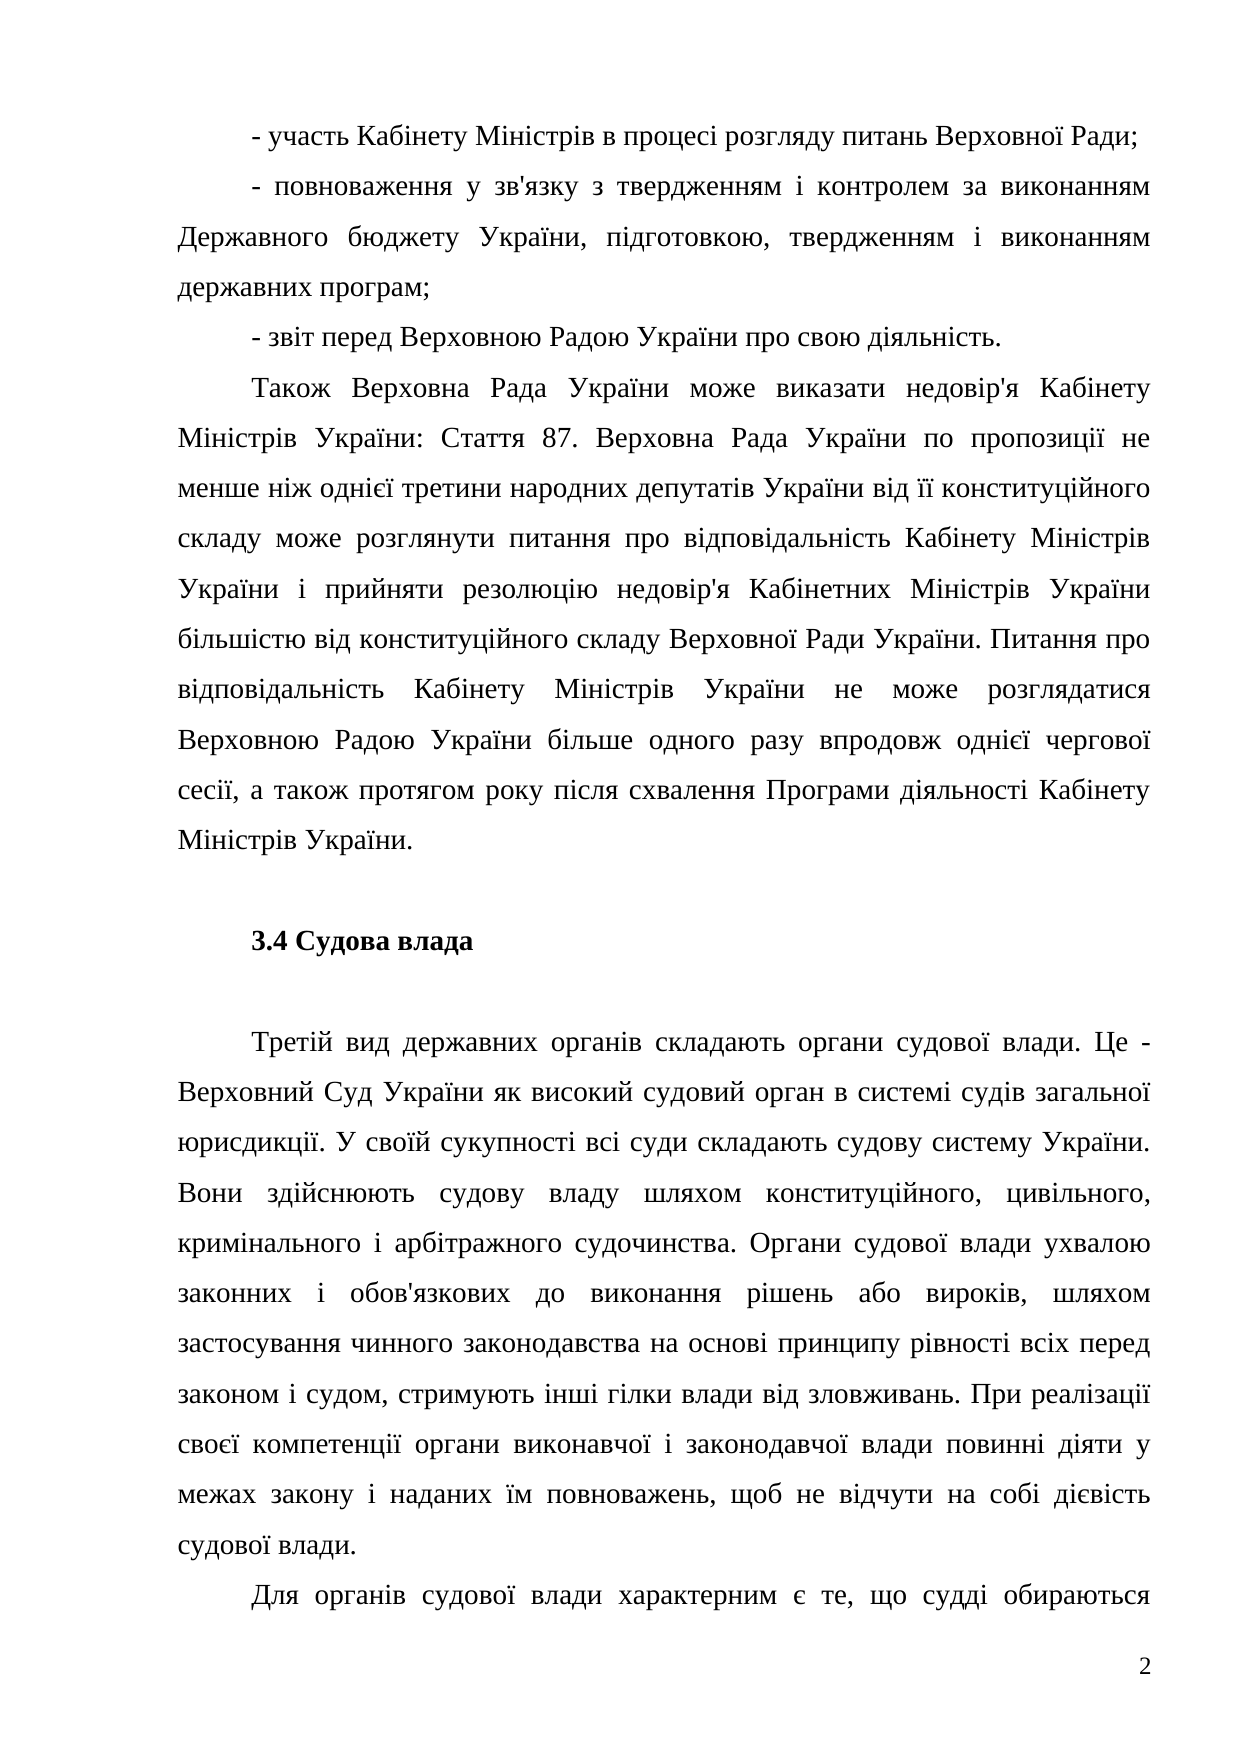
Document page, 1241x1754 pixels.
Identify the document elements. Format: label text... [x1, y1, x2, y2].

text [177, 1577, 1152, 1611]
text - повноваження у зв'язку з твердженням і контролем за виконанням Державного бюджету України, підготовкою, твердженням і виконанням державних програм; [177, 168, 1152, 303]
text Також Верховна Рада України може виказати недовір'я Кабінету Міністрів України: Стаття 87. Верховна Рада України по пропозиції не менше ніж однієї третини народних депутатів України від її конституційного складу може розглянути питання про відповідальність Кабінету Міністрів України і прийняти резолюцію недовір'я Кабінетних Міністрів України більшістю від конституційного складу Верховної Ради України. Питання про відповідальність Кабінету Міністрів України не може розглядатися Верховною Радою України більше одного разу впродовж однієї чергової сесії, а також протягом року після схвалення Програми діяльності Кабінету Міністрів України. [177, 370, 1152, 856]
text 3.4 Судова влада [177, 923, 1152, 957]
text Третій вид державних органів складають органи судової влади. Це - Верховний Суд України як високий судовий орган в системі судів загальної юрисдикції. У своїй сукупності всі суди складають судову систему України. Вони здійснюють судову владу шляхом конституційного, цивільного, кримінального і арбітражного судочинства. Органи судової влади ухвалою законних і обов'язкових до виконання рішень або вироків, шляхом застосування чинного законодавства на основі принципу рівності всіх перед законом і судом, стримують інші гілки влади від зловживань. При реалізації своєї компетенції органи виконавчої і законодавчої влади повинні діяти у межах закону і наданих їм повноважень, щоб не відчути на собі дієвість судової влади. [177, 1024, 1152, 1560]
text - участь Кабінету Міністрів в процесі розгляду питань Верховної Ради; [177, 118, 1152, 152]
text - звіт перед Верховною Радою України про свою діяльність. [177, 319, 1152, 353]
